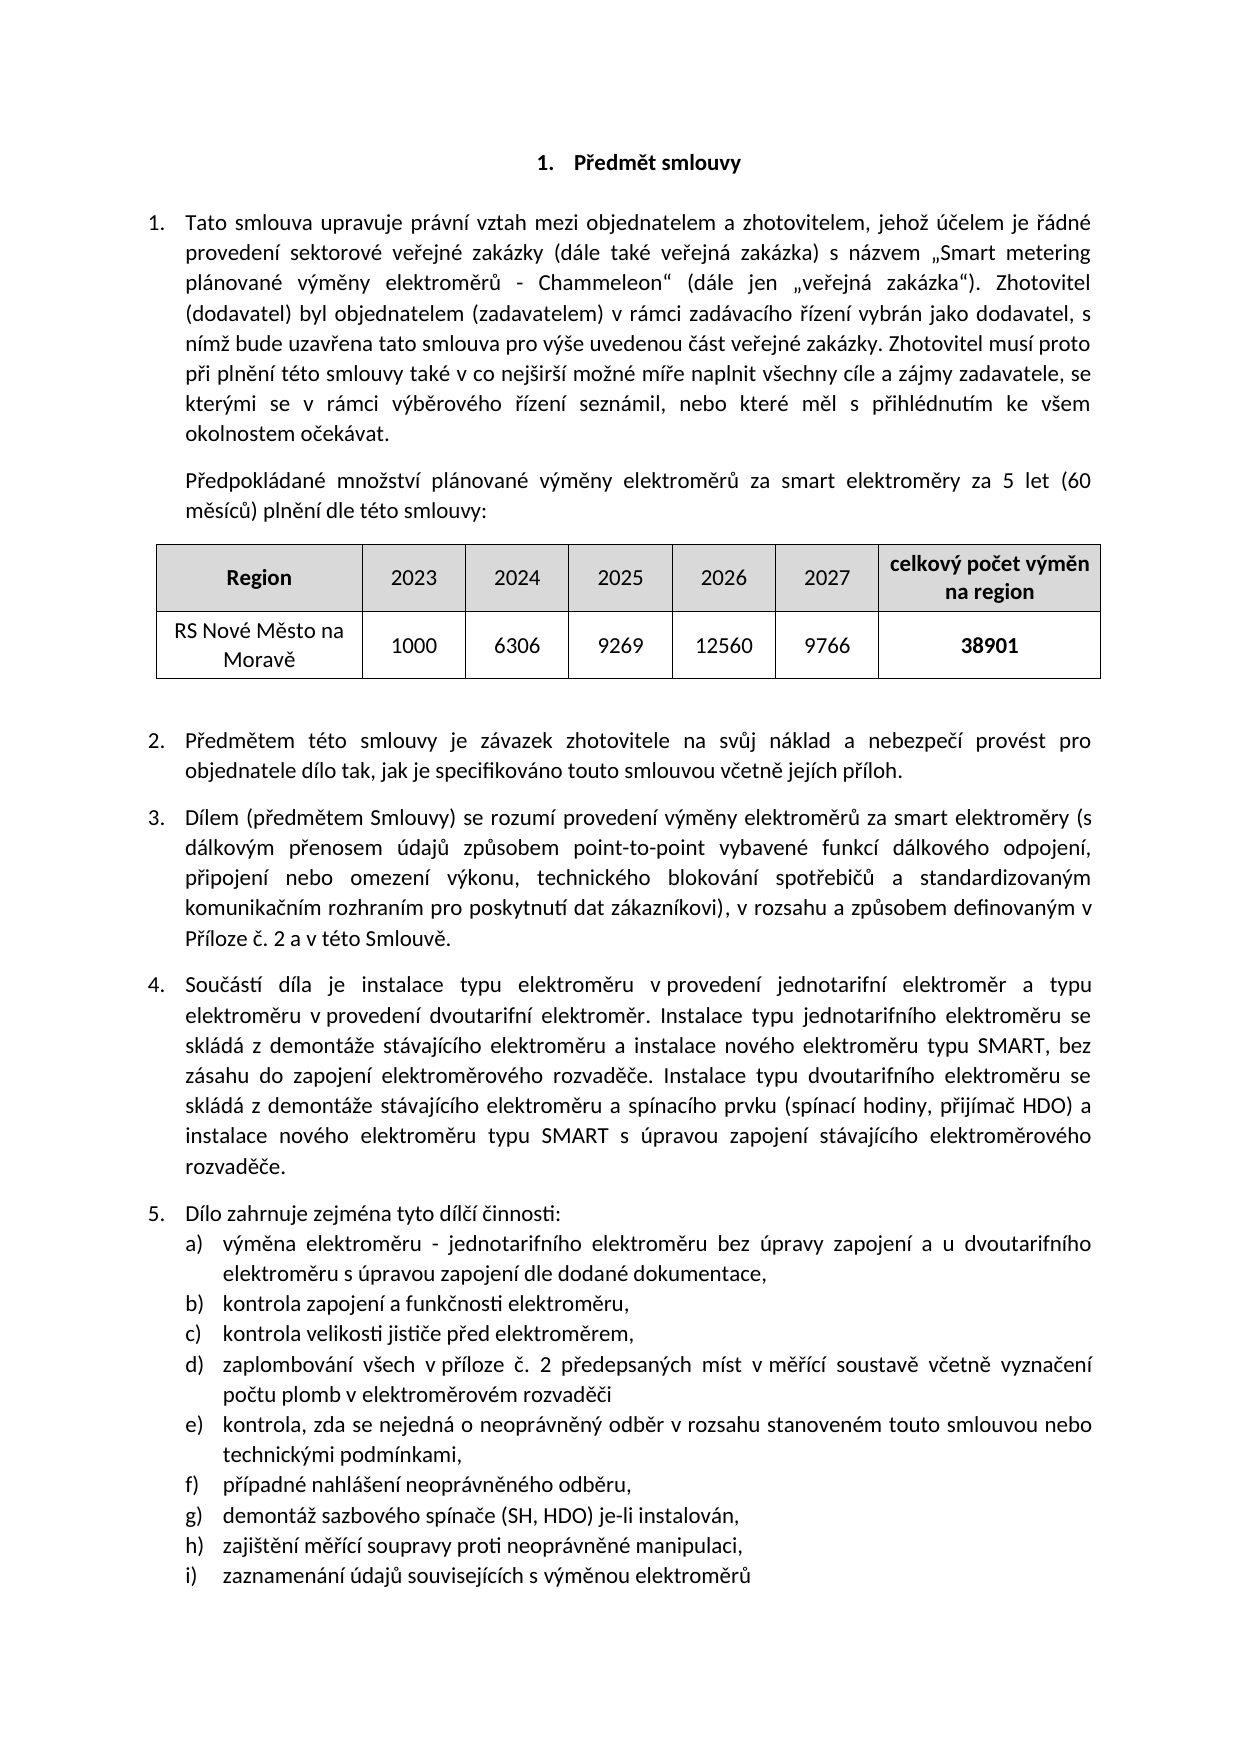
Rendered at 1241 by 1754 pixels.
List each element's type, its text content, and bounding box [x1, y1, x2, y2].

list zaznamenání údajů souvisejících s výměnou elektroměrů [185, 1561, 1093, 1589]
table_cell RS Nové Město na Moravě [157, 612, 362, 678]
list kontrola zapojení a funkčnosti elektroměru, [185, 1289, 1093, 1317]
list Předmět smlouvy [185, 148, 1093, 176]
list výměna elektroměru - jednotarifního elektroměru bez úpravy zapojení a u dvoutarifního elektroměru s úpravou zapojení dle dodané dokumentace, [185, 1229, 1093, 1287]
list Předmětem této smlouvy je závazek zhotovitele na svůj náklad a nebezpečí provést pro objednatele dílo tak, jak je specifikováno touto smlouvou včetně jejích příloh. [148, 726, 1093, 784]
table_header 2023 [363, 545, 465, 611]
list Dílo zahrnuje zejména tyto dílčí činnosti: [148, 1199, 1093, 1227]
table_header 2026 [673, 545, 775, 611]
list kontrola velikosti jističe před elektroměrem, [185, 1319, 1093, 1347]
list případné nahlášení neoprávněného odběru, [185, 1471, 1093, 1498]
list Předpokládané množství plánované výměny elektroměrů za smart elektroměry za 5 let (60 měsíců) plnění dle této smlouvy: [185, 466, 1093, 524]
table_cell 1000 [363, 612, 465, 678]
table_cell 6306 [466, 612, 568, 678]
list zajištění měřící soupravy proti neoprávněné manipulaci, [185, 1531, 1093, 1559]
table_cell 9269 [569, 612, 672, 678]
list demontáž sazbového spínače (SH, HDO) je-li instalován, [185, 1501, 1093, 1529]
table_header 2025 [569, 545, 672, 611]
list Tato smlouva upravuje právní vztah mezi objednatelem a zhotovitelem, jehož účelem je řádné provedení sektorové veřejné zakázky (dále také veřejná zakázka) s názvem „Smart metering plánované výměny elektroměrů - Chammeleon“ (dále jen „veřejná zakázka“). Zhotovitel (dodavatel) byl objednatelem (zadavatelem) v rámci zadávacího řízení vybrán jako dodavatel, s nímž bude uzavřena tato smlouva pro výše uvedenou část veřejné zakázky. Zhotovitel musí proto při plnění této smlouvy také v co nejširší možné míře naplnit všechny cíle a zájmy zadavatele, se kterými se v rámci výběrového řízení seznámil, nebo které měl s přihlédnutím ke všem okolnostem očekávat. [148, 208, 1093, 447]
list kontrola, zda se nejedná o neoprávněný odběr v rozsahu stanoveném touto smlouvou nebo technickými podmínkami, [185, 1410, 1093, 1468]
table_cell 9766 [776, 612, 878, 678]
table_header 2027 [776, 545, 878, 611]
table_header Region [157, 545, 362, 611]
list Součástí díla je instalace typu elektroměru v provedení jednotarifní elektroměr a typu elektroměru v provedení dvoutarifní elektroměr. Instalace typu jednotarifního elektroměru se skládá z demontáže stávajícího elektroměru a instalace nového elektroměru typu SMART, bez zásahu do zapojení elektroměrového rozvaděče. Instalace typu dvoutarifního elektroměru se skládá z demontáže stávajícího elektroměru a spínacího prvku (spínací hodiny, přijímač HDO) a instalace nového elektroměru typu SMART s úpravou zapojení stávajícího elektroměrového rozvaděče. [148, 971, 1093, 1180]
list Dílem (předmětem Smlouvy) se rozumí provedení výměny elektroměrů za smart elektroměry (s dálkovým přenosem údajů způsobem point-to-point vybavené funkcí dálkového odpojení, připojení nebo omezení výkonu, technického blokování spotřebičů a standardizovaným komunikačním rozhraním pro poskytnutí dat zákazníkovi), v rozsahu a způsobem definovaným v Příloze č. 2 a v této Smlouvě. [148, 803, 1093, 952]
list zaplombování všech v příloze č. 2 předepsaných míst v měřící soustavě včetně vyznačení počtu plomb v elektroměrovém rozvaděči [185, 1350, 1093, 1408]
table_cell 38901 [879, 612, 1100, 678]
table_header 2024 [466, 545, 568, 611]
table_cell 12560 [673, 612, 775, 678]
table_header celkový počet výměn na region [879, 545, 1100, 611]
